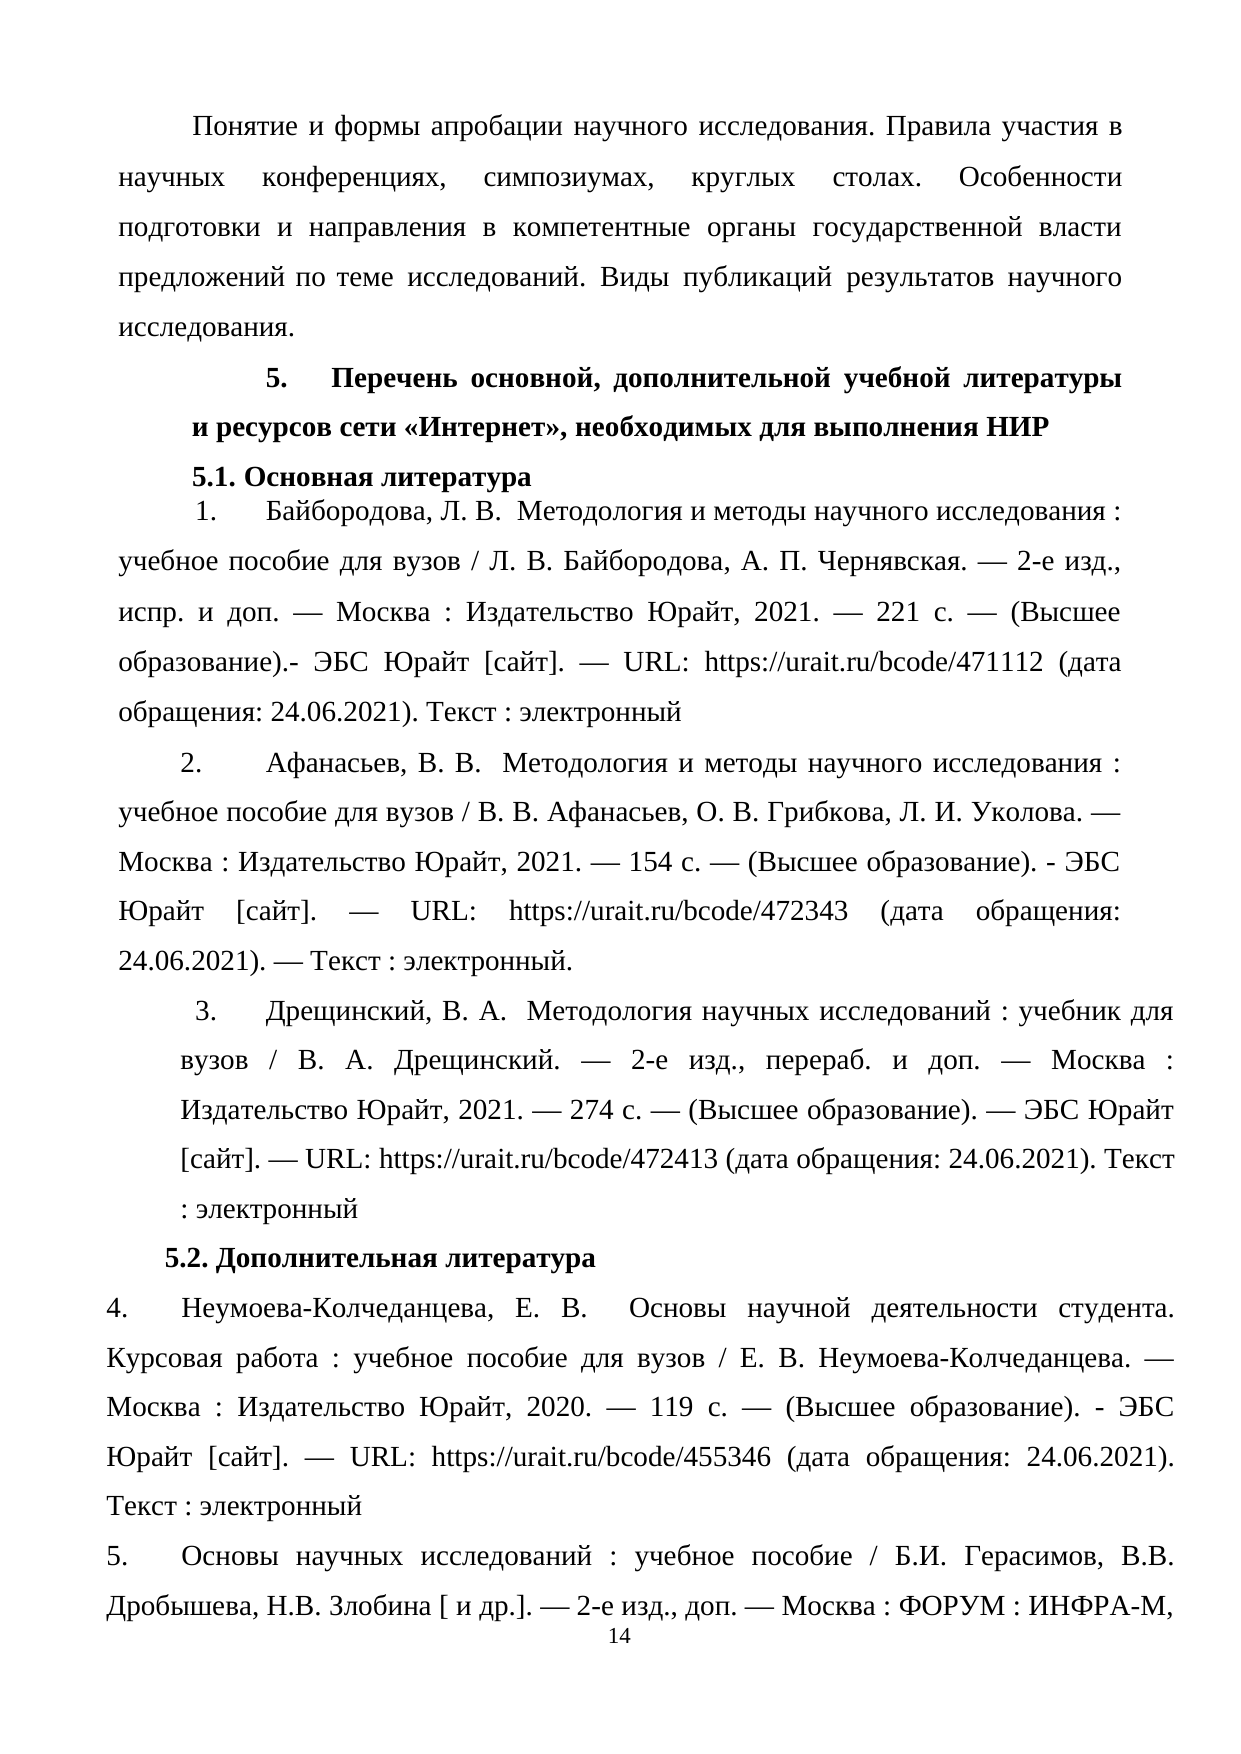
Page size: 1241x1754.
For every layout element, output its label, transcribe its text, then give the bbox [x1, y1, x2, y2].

text 5.2. Дополнительная литература [106, 1241, 1176, 1274]
list Байбородова, Л. В. Методология и методы научного исследования : учебное пособие для вузов / Л. В. Байбородова, А. П. Чернявская. — 2-е изд., испр. и доп. — Москва : Издательство Юрайт, 2021. — 221 с. — (Высшее образование).- ЭБС Юрайт [сайт]. — URL: https://urait.ru/bcode/471112 (дата обращения: 24.06.2021). Текст : электронный [118, 493, 1122, 728]
list Основная литература [192, 459, 1176, 493]
subtitle Перечень основной, дополнительной учебной литературы и ресурсов сети «Интернет», необходимых для выполнения НИР [192, 360, 1122, 443]
text Понятие и формы апробации научного исследования. Правила участия в научных конференциях, симпозиумах, круглых столах. Особенности подготовки и направления в компетентные органы государственной власти предложений по теме исследований. Виды публикаций результатов научного исследования. [118, 108, 1123, 343]
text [106, 1538, 1176, 1621]
list Афанасьев, В. В. Методология и методы научного исследования : учебное пособие для вузов / В. В. Афанасьев, О. В. Грибкова, Л. И. Уколова. — Москва : Издательство Юрайт, 2021. — 154 с. — (Высшее образование). - ЭБС Юрайт [сайт]. — URL: https://urait.ru/bcode/472343 (дата обращения: 24.06.2021). — Текст : электронный. [118, 745, 1122, 977]
text 3. Дрещинский, В. А. Методология научных исследований : учебник для вузов / В. А. Дрещинский. — 2-е изд., перераб. и доп. — Москва : Издательство Юрайт, 2021. — 274 с. — (Высшее образование). — ЭБС Юрайт [сайт]. — URL: https://urait.ru/bcode/472413 (дата обращения: 24.06.2021). Текст : электронный [180, 993, 1176, 1224]
text 4. Неумоева-Колчеданцева, Е. В. Основы научной деятельности студента. Курсовая работа : учебное пособие для вузов / Е. В. Неумоева-Колчеданцева. — Москва : Издательство Юрайт, 2020. — 119 с. — (Высшее образование). - ЭБС Юрайт [сайт]. — URL: https://urait.ru/bcode/455346 (дата обращения: 24.06.2021). Текст : электронный [106, 1290, 1176, 1522]
